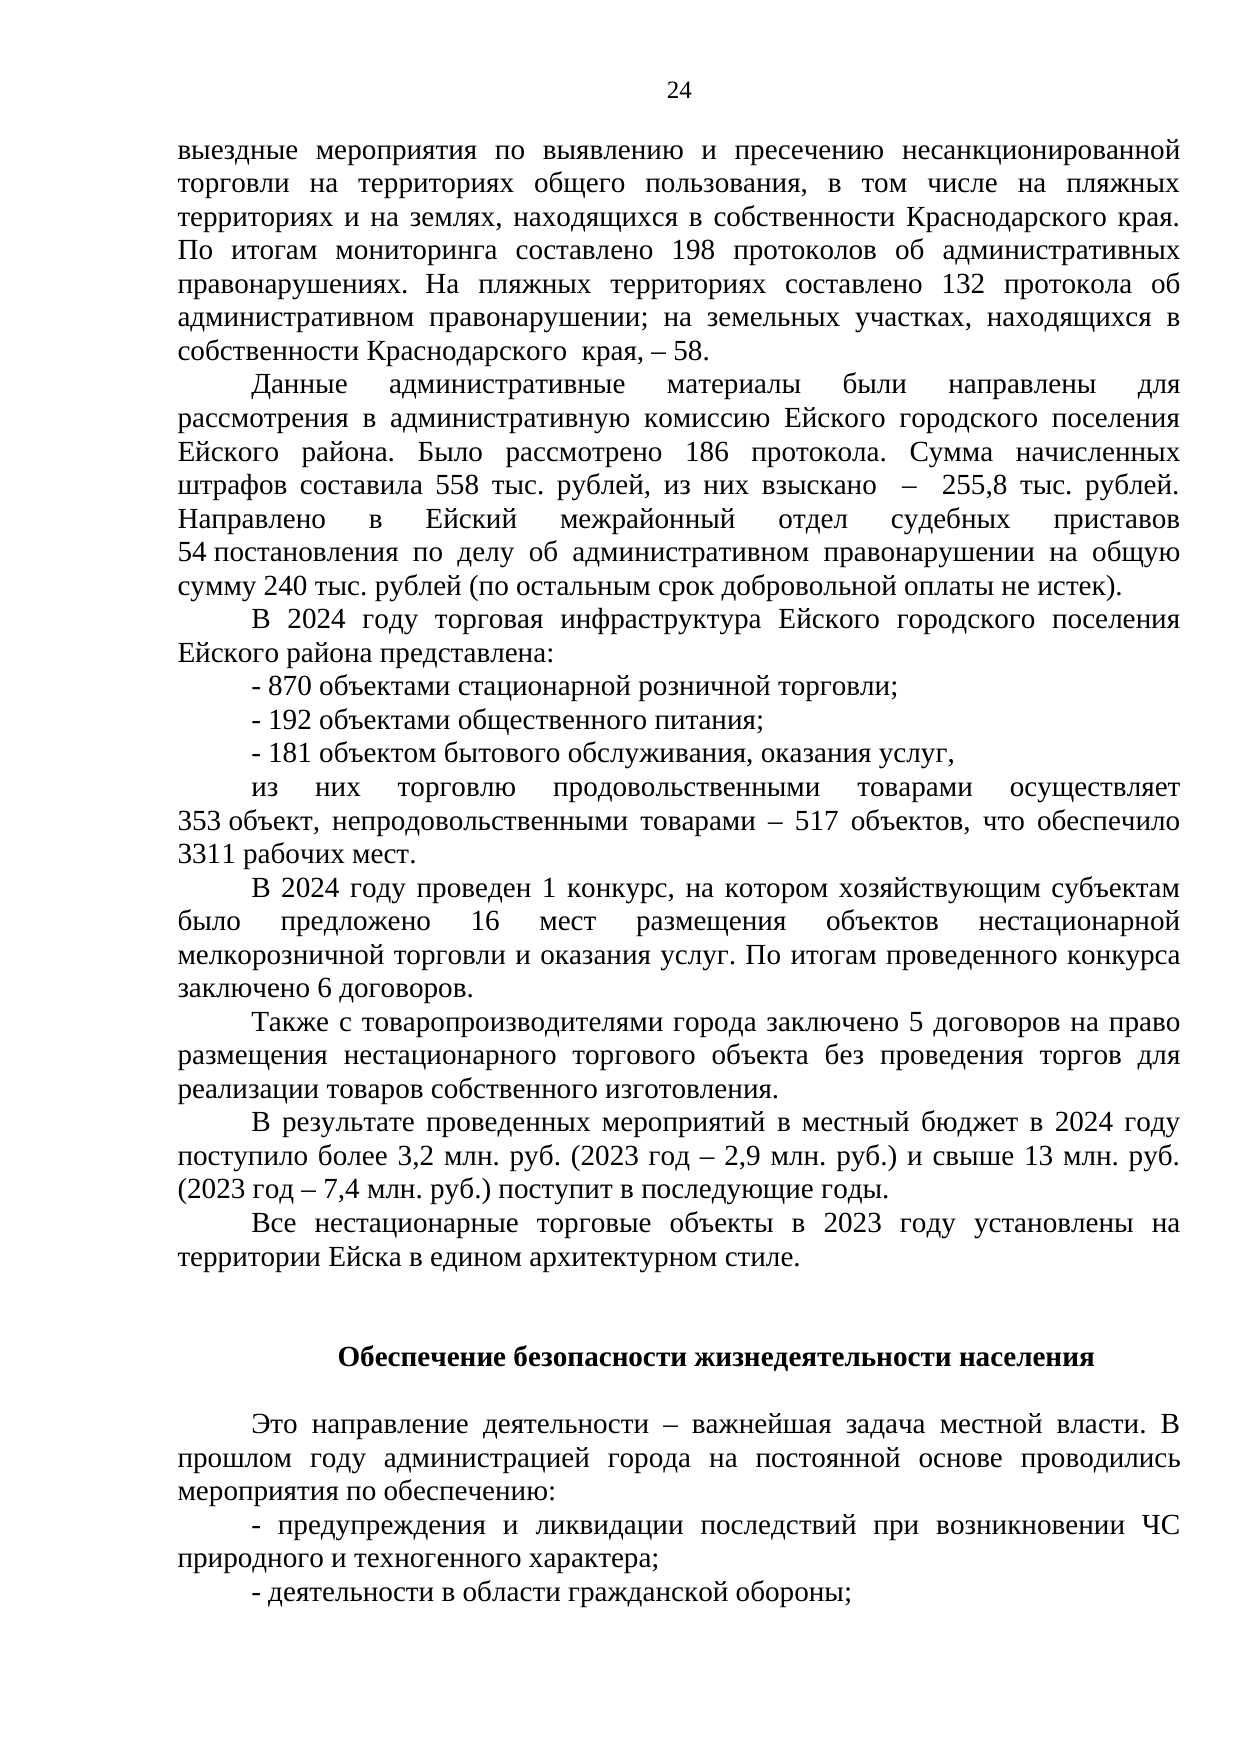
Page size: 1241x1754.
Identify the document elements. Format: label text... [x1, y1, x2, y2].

text - деятельности в области гражданской обороны; [177, 1574, 1181, 1608]
text Это направление деятельности – важнейшая задача местной власти. В прошлом году администрацией города на постоянной основе проводились мероприятия по обеспечению: [177, 1406, 1181, 1507]
text Все нестационарные торговые объекты в 2023 году установлены на территории Ейска в едином архитектурном стиле. [177, 1205, 1181, 1272]
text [177, 132, 1181, 367]
text Обеспечение безопасности жизнедеятельности населения [177, 1339, 1181, 1373]
text - 870 объектами стационарной розничной торговли; [177, 668, 1181, 702]
text - предупреждения и ликвидации последствий при возникновении ЧС природного и техногенного характера; [177, 1507, 1181, 1574]
text В результате проведенных мероприятий в местный бюджет в 2024 году поступило более 3,2 млн. руб. (2023 год – 2,9 млн. руб.) и свыше 13 млн. руб. (2023 год – 7,4 млн. руб.) поступит в последующие годы. [177, 1104, 1181, 1205]
text В 2024 году торговая инфраструктура Ейского городского поселения Ейского района представлена: [177, 601, 1181, 668]
text В 2024 году проведен 1 конкурс, на котором хозяйствующим субъектам было предложено 16 мест размещения объектов нестационарной мелкорозничной торговли и оказания услуг. По итогам проведенного конкурса заключено 6 договоров. [177, 870, 1181, 1004]
text из них торговлю продовольственными товарами осуществляет 353 объект, непродовольственными товарами – 517 объектов, что обеспечило 3311 рабочих мест. [177, 769, 1181, 870]
text - 181 объектом бытового обслуживания, оказания услуг, [177, 736, 1181, 769]
text Также с товаропроизводителями города заключено 5 договоров на право размещения нестационарного торгового объекта без проведения торгов для реализации товаров собственного изготовления. [177, 1004, 1181, 1104]
text Данные административные материалы были направлены для рассмотрения в административную комиссию Ейского городского поселения Ейского района. Было рассмотрено 186 протокола. Сумма начисленных штрафов составила 558 тыс. рублей, из них взыскано – 255,8 тыс. рублей. Направлено в Ейский межрайонный отдел судебных приставов 54 постановления по делу об административном правонарушении на общую сумму 240 тыс. рублей (по остальным срок добровольной оплаты не истек). [177, 367, 1181, 601]
text - 192 объектами общественного питания; [177, 702, 1181, 736]
